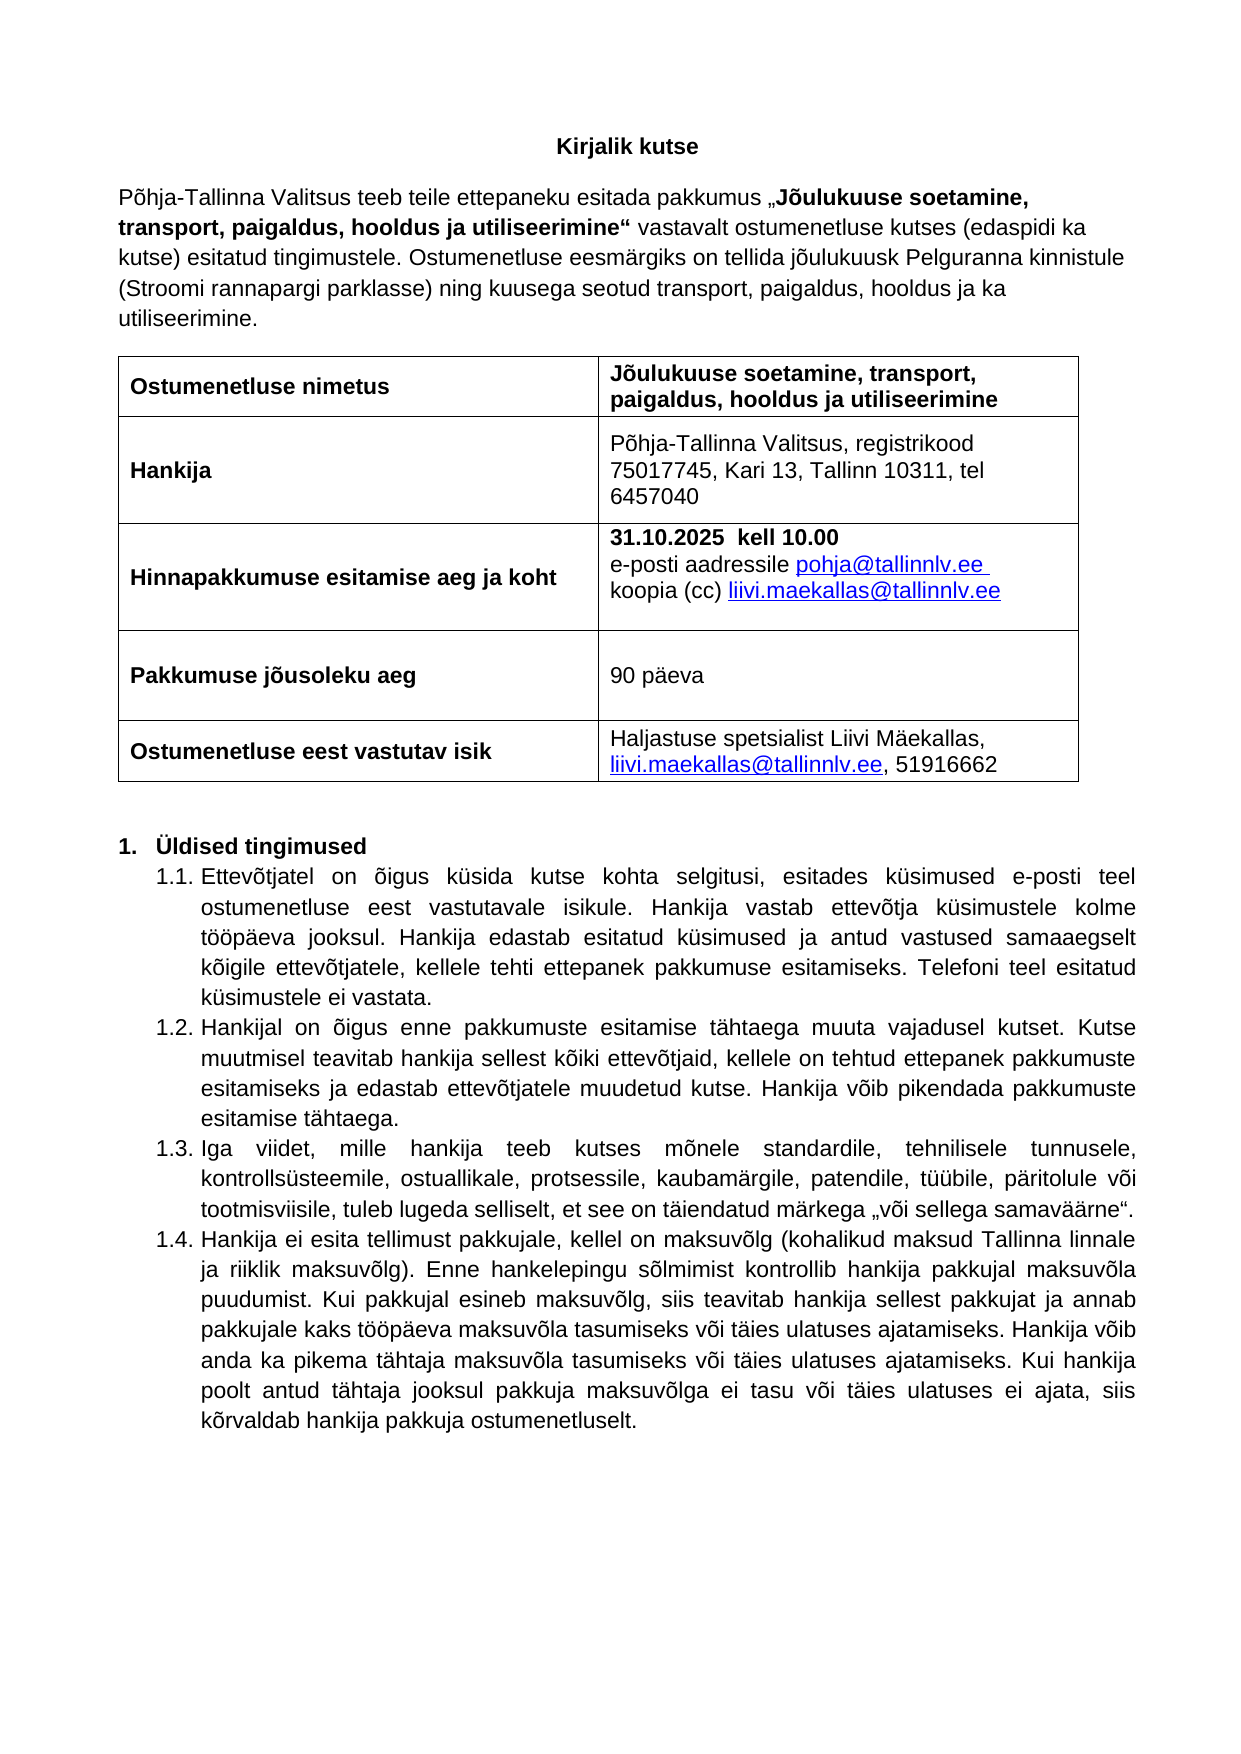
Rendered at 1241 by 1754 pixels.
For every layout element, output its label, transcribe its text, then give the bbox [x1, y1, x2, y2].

list Iga viidet, mille hankija teeb kutses mõnele standardile, tehnilisele tunnusele, kontrollsüsteemile, ostuallikale, protsessile, kaubamärgile, patendile, tüübile, päritolule või tootmisviisile, tuleb lugeda selliselt, et see on täiendatud märkega „või sellega samaväärne“. [156, 1135, 1137, 1222]
table_cell Haljastuse spetsialist Liivi Mäekallas, liivi.maekallas@tallinnlv.ee, 51916662 [599, 721, 1078, 781]
list Hankijal on õigus enne pakkumuste esitamise tähtaega muuta vajadusel kutset. Kutse muutmisel teavitab hankija sellest kõiki ettevõtjaid, kellele on tehtud ettepanek pakkumuste esitamiseks ja edastab ettevõtjatele muudetud kutse. Hankija võib pikendada pakkumuste esitamise tähtaega. [156, 1014, 1137, 1131]
table_cell 90 päeva [599, 631, 1078, 720]
table_cell Hankija [119, 417, 598, 523]
table_header Jõulukuuse soetamine, transport, paigaldus, hooldus ja utiliseerimine [599, 357, 1078, 416]
table_cell 31.10.2025 kell 10.00 e-posti aadressile pohja@tallinnlv.ee koopia (cc) liivi.maekallas@tallinnlv.ee [599, 524, 1078, 630]
list Hankija ei esita tellimust pakkujale, kellel on maksuvõlg (kohalikud maksud Tallinna linnale ja riiklik maksuvõlg). Enne hankelepingu sõlmimist kontrollib hankija pakkujal maksuvõla puudumist. Kui pakkujal esineb maksuvõlg, siis teavitab hankija sellest pakkujat ja annab pakkujale kaks tööpäeva maksuvõla tasumiseks või täies ulatuses ajatamiseks. Hankija võib anda ka pikema tähtaja maksuvõla tasumiseks või täies ulatuses ajatamiseks. Kui hankija poolt antud tähtaja jooksul pakkuja maksuvõlga ei tasu või täies ulatuses ei ajata, siis kõrvaldab hankija pakkuja ostumenetluselt. [156, 1226, 1137, 1433]
table_header Ostumenetluse nimetus [119, 357, 598, 416]
table_cell Pakkumuse jõusoleku aeg [119, 631, 598, 720]
text Põhja-Tallinna Valitsus teeb teile ettepaneku esitada pakkumus „Jõulukuuse soetamine, transport, paigaldus, hooldus ja utiliseerimine“ vastavalt ostumenetluse kutses (edaspidi ka kutse) esitatud tingimustele. Ostumenetluse eesmärgiks on tellida jõulukuusk Pelguranna kinnistule (Stroomi rannapargi parklasse) ning kuusega seotud transport, paigaldus, hooldus ja ka utiliseerimine. [118, 184, 1137, 331]
list Ettevõtjatel on õigus küsida kutse kohta selgitusi, esitades küsimused e-posti teel ostumenetluse eest vastutavale isikule. Hankija vastab ettevõtja küsimustele kolme tööpäeva jooksul. Hankija edastab esitatud küsimused ja antud vastused samaaegselt kõigile ettevõtjatele, kellele tehti ettepanek pakkumuse esitamiseks. Telefoni teel esitatud küsimustele ei vastata. [156, 863, 1137, 1011]
text Kirjalik kutse [118, 133, 1137, 159]
table_cell Hinnapakkumuse esitamise aeg ja koht [119, 524, 598, 630]
list Üldised tingimused [118, 833, 1137, 859]
table_cell Põhja-Tallinna Valitsus, registrikood 75017745, Kari 13, Tallinn 10311, tel 6457040 [599, 417, 1078, 523]
table_cell Ostumenetluse eest vastutav isik [119, 721, 598, 781]
